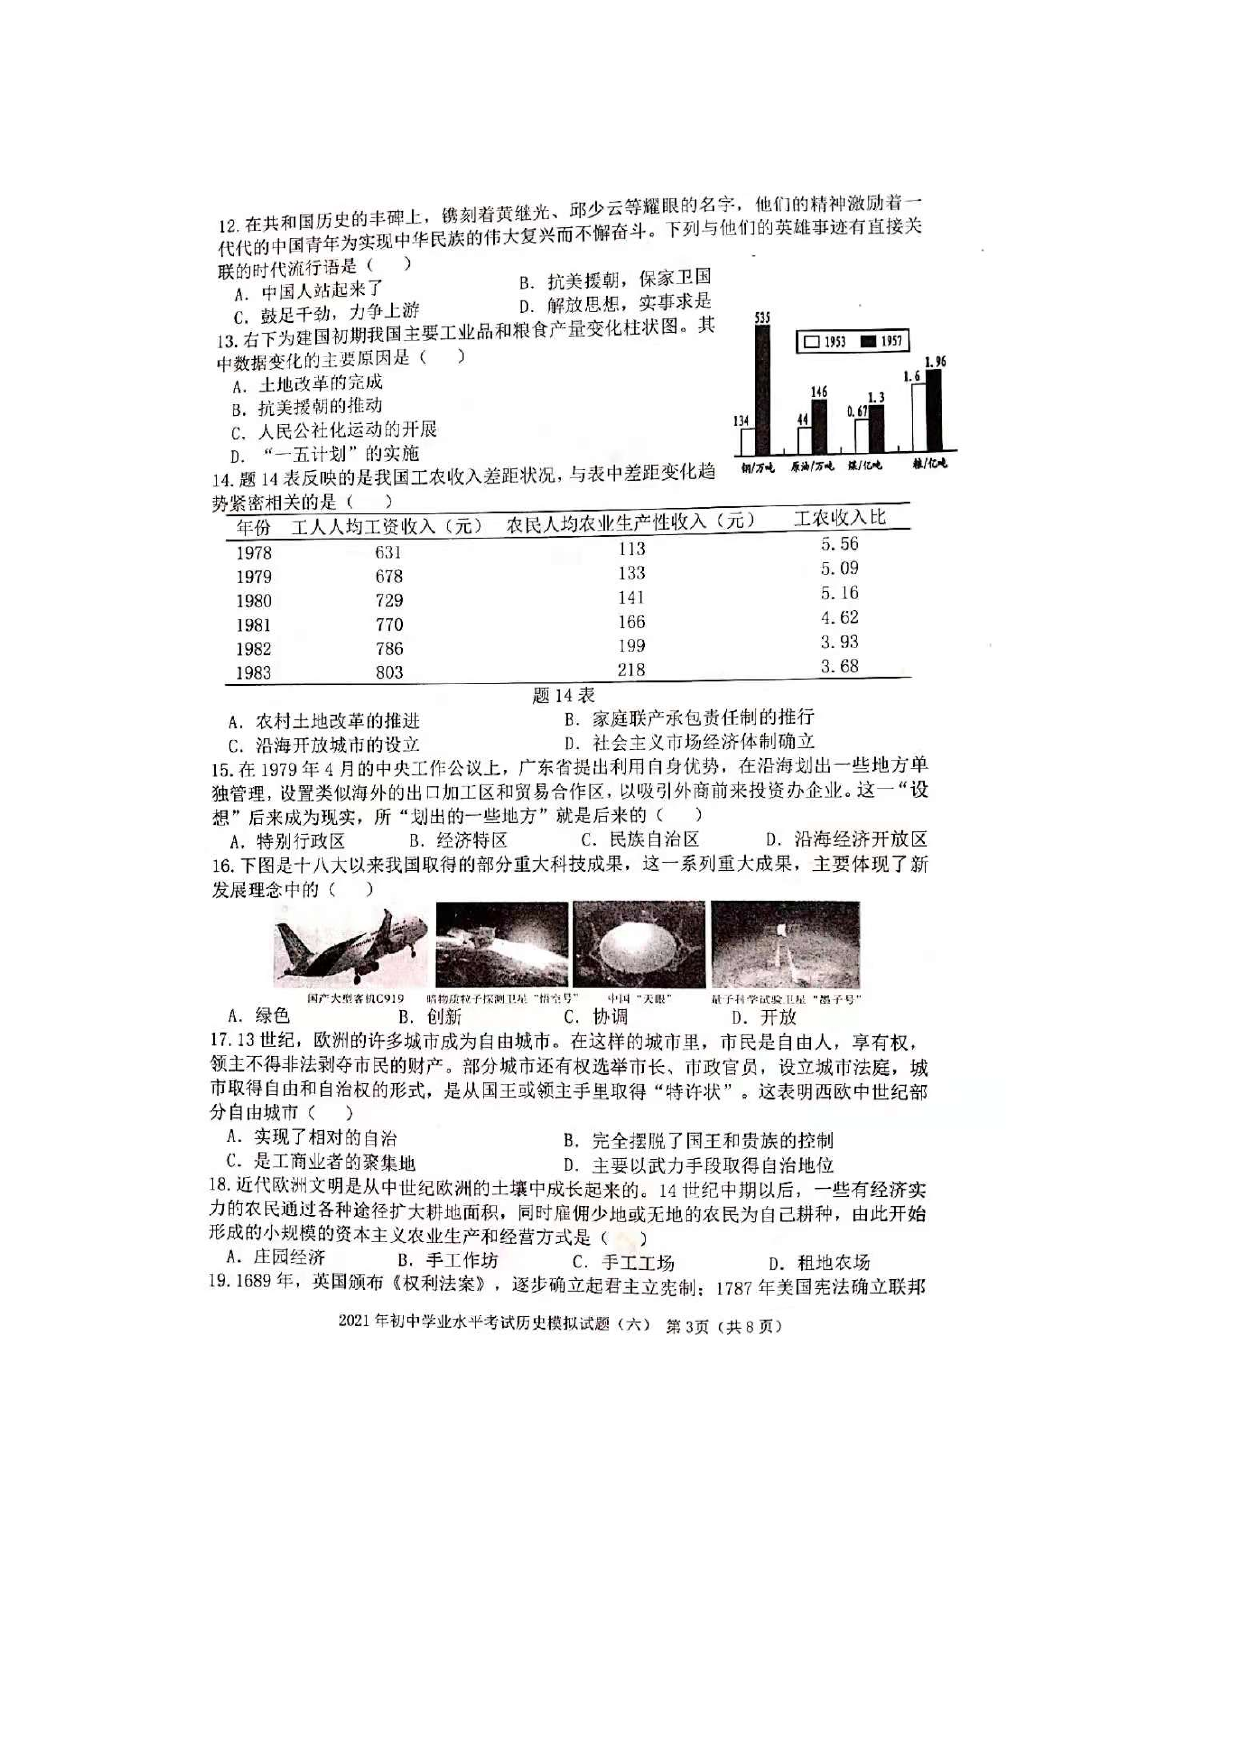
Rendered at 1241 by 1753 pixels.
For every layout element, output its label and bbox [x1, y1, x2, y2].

picture [140, 154, 1006, 1335]
